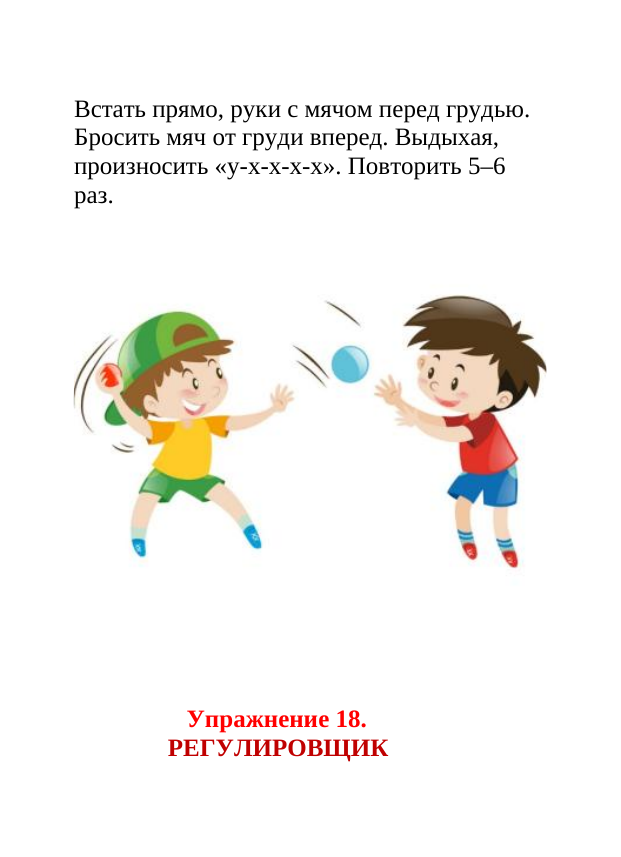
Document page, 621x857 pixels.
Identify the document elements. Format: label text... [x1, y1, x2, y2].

picture [73, 266, 547, 590]
text Встать прямо, руки с мячом перед грудью. Бросить мяч от груди вперед. Выдыхая, произносить «у-х-х-х-х». Повторить 5–6 раз. [74, 65, 546, 209]
text Упражнение 18. [74, 704, 546, 733]
text РЕГУЛИРОВЩИК [74, 733, 546, 761]
